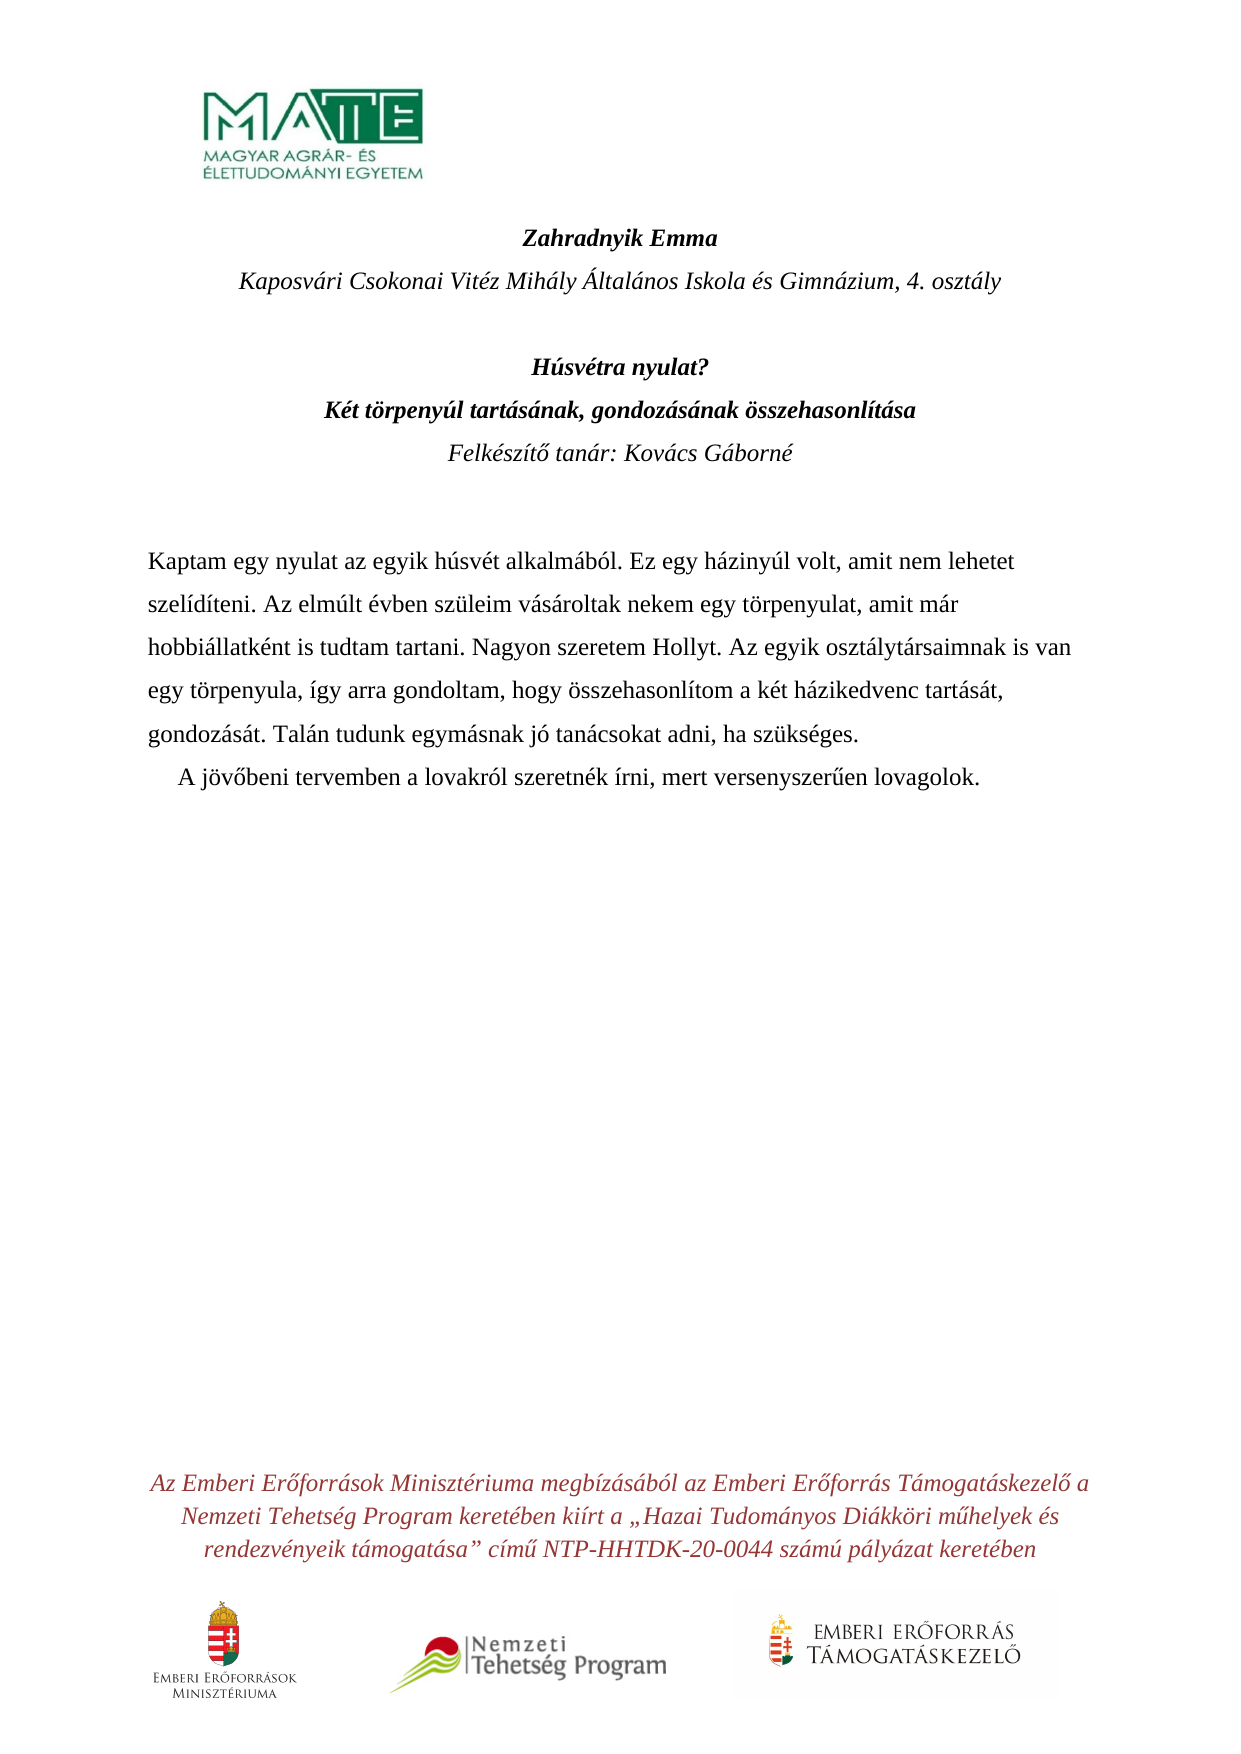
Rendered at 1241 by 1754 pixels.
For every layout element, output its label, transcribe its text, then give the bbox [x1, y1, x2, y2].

text Húsvétra nyulat? [148, 352, 1093, 381]
text Kaposvári Csokonai Vitéz Mihály Általános Iskola és Gimnázium, 4. osztály [148, 266, 1093, 295]
picture [147, 44, 479, 223]
picture [152, 1601, 297, 1701]
text Zahradnyik Emma [148, 223, 1093, 252]
text Felkészítő tanár: Kovács Gáborné [148, 438, 1093, 467]
picture [730, 1587, 1058, 1701]
text A jövőbeni tervemben a lovakról szeretnék írni, mert versenyszerűen lovagolok. [148, 762, 1093, 791]
text Kaptam egy nyulat az egyik húsvét alkalmából. Ez egy házinyúl volt, amit nem lehetet szelídíteni. Az elmúlt évben szüleim vásároltak nekem egy törpenyulat, amit már hobbiállatként is tudtam tartani. Nagyon szeretem Hollyt. Az egyik osztálytársaimnak is van egy törpenyula, így arra gondoltam, hogy összehasonlítom a két házikedvenc tartását, gondozását. Talán tudunk egymásnak jó tanácsokat adni, ha szükséges. [148, 546, 1093, 747]
text Két törpenyúl tartásának, gondozásának összehasonlítása [148, 395, 1093, 424]
picture [379, 1625, 679, 1701]
